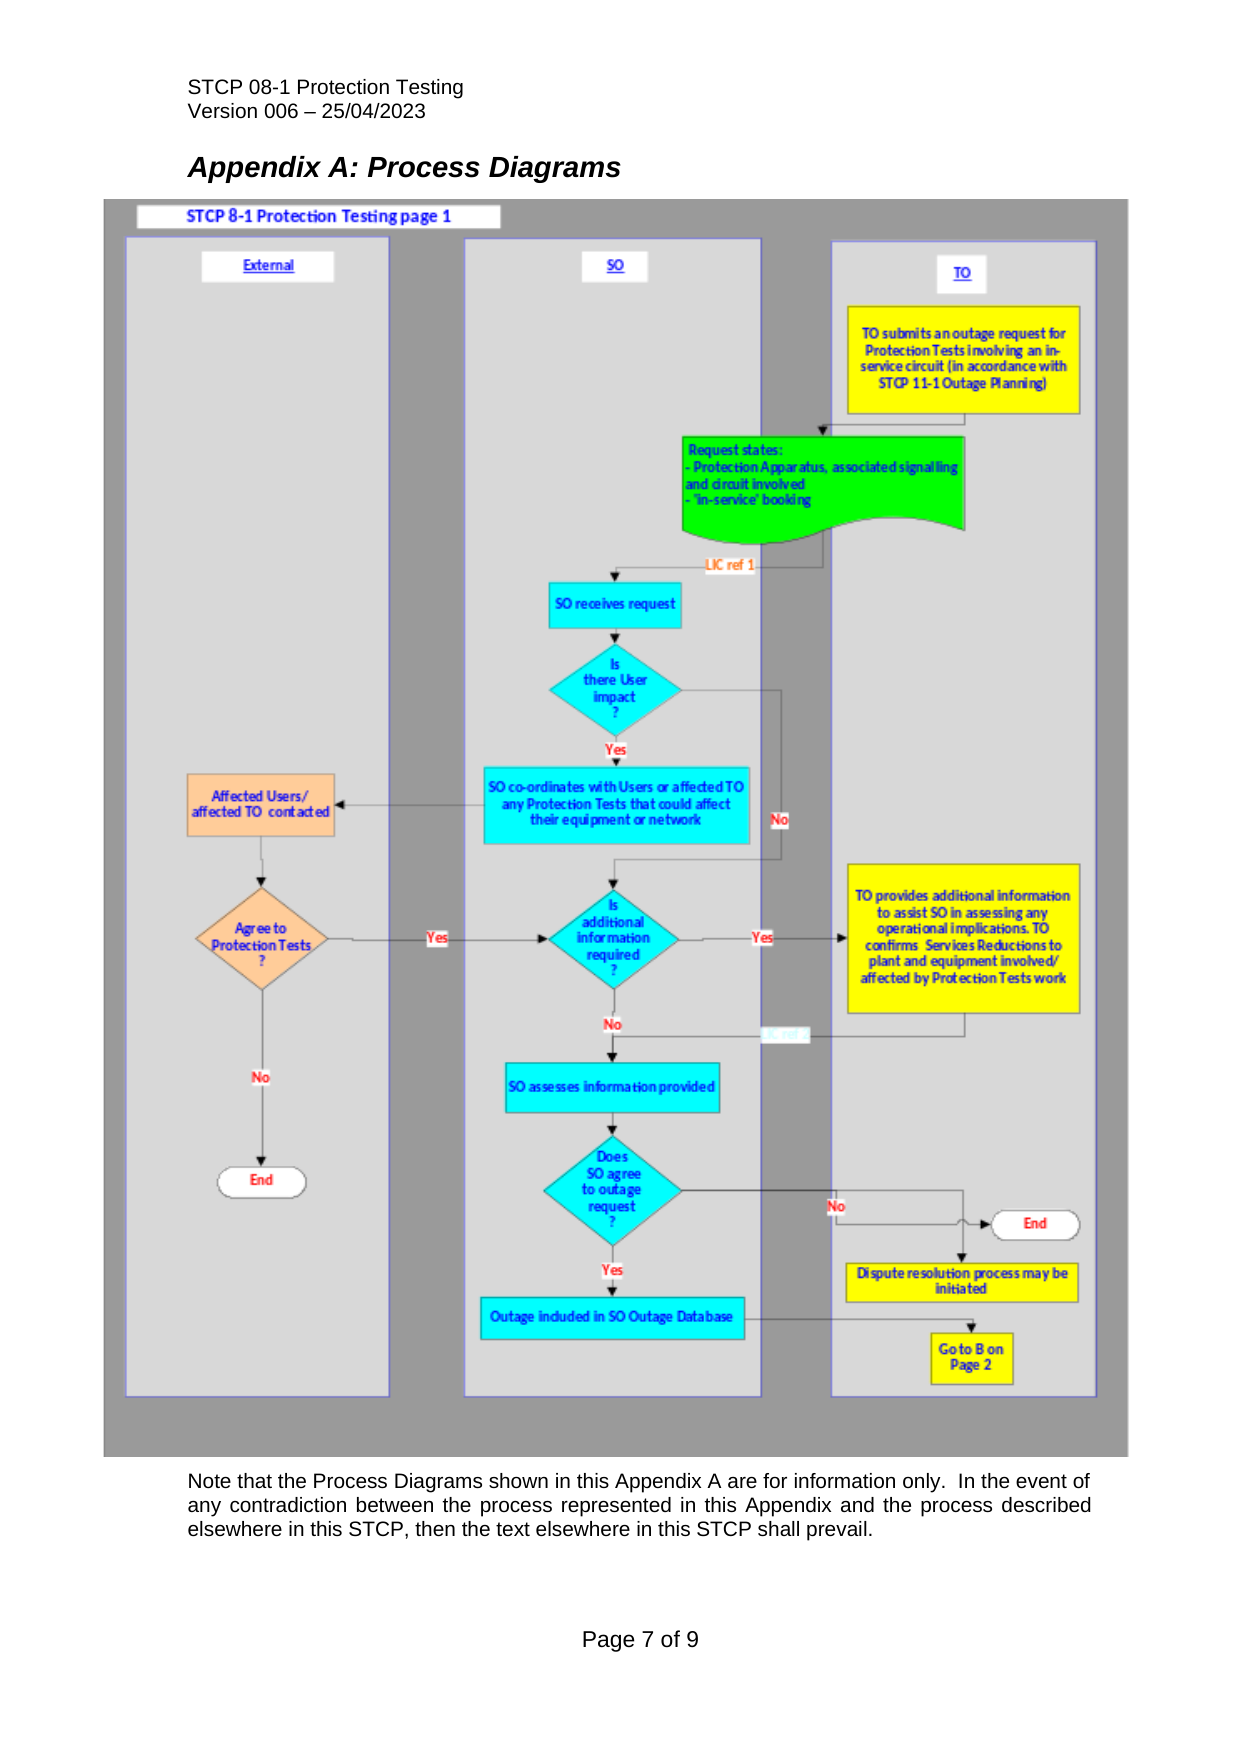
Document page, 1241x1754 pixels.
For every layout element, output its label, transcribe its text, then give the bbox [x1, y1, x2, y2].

subtitle Note that the Process Diagrams shown in this Appendix A are for information only. In the event of any contradiction between the process represented in this Appendix and the process described elsewhere in this STCP, then the text elsewhere in this STCP shall prevail. [187, 1457, 1093, 1541]
subtitle Appendix A: Process Diagrams [187, 150, 1093, 183]
